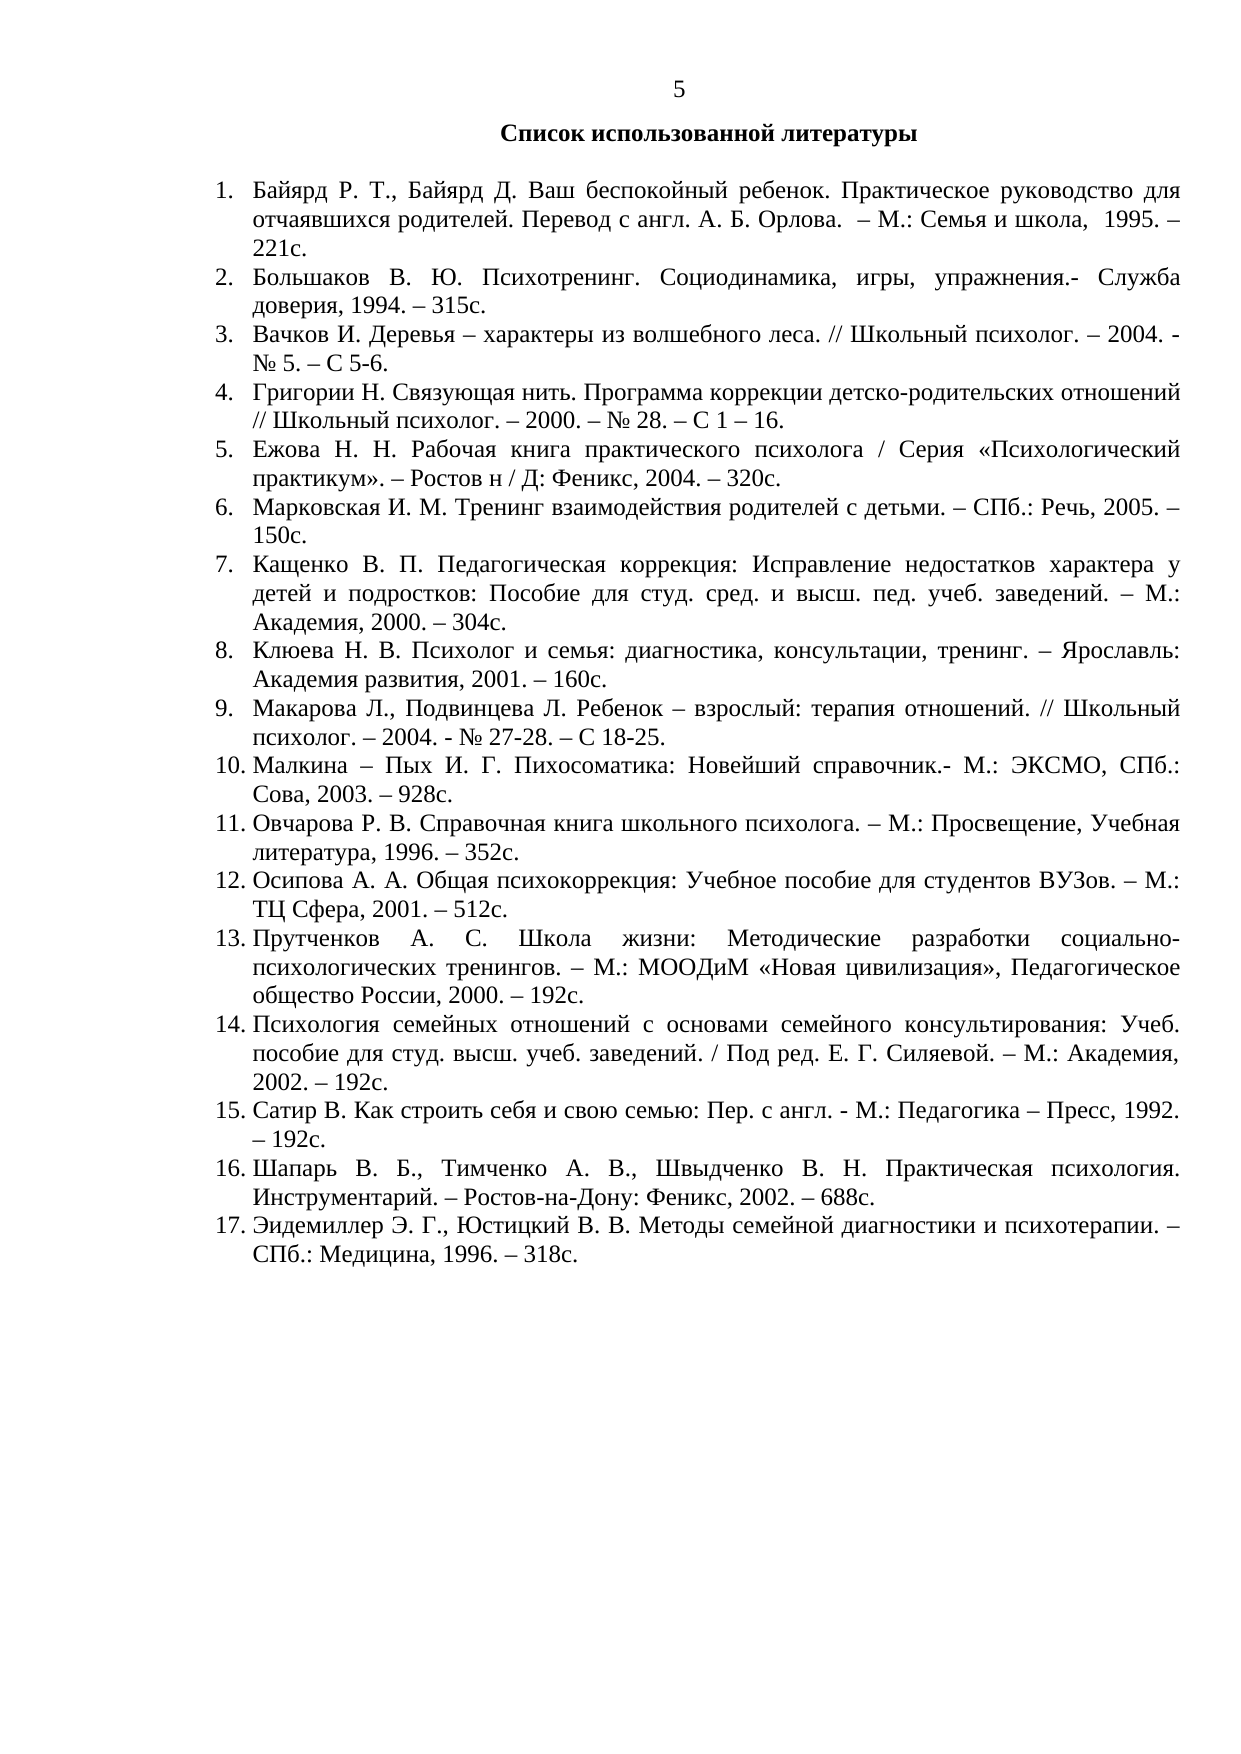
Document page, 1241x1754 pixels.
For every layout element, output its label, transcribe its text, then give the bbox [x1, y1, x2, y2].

list Кащенко В. П. Педагогическая коррекция: Исправление недостатков характера у детей и подростков: Пособие для студ. сред. и высш. пед. учеб. заведений. – М.: Академия, 2000. – 304с. [215, 549, 1181, 636]
list Большаков В. Ю. Психотренинг. Социодинамика, игры, упражнения.- Служба доверия, 1994. – 315с. [215, 262, 1181, 319]
text Список использованной литературы [177, 118, 1181, 147]
list Ежова Н. Н. Рабочая книга практического психолога / Серия «Психологический практикум». – Ростов н / Д: Феникс, 2004. – 320с. [215, 434, 1181, 492]
list Клюева Н. В. Психолог и семья: диагностика, консультации, тренинг. – Ярославль: Академия развития, 2001. – 160с. [215, 636, 1181, 693]
list Байярд Р. Т., Байярд Д. Ваш беспокойный ребенок. Практическое руководство для отчаявшихся родителей. Перевод с англ. А. Б. Орлова. – М.: Семья и школа, 1995. – 221с. [215, 176, 1181, 262]
list Малкина – Пых И. Г. Пихосоматика: Новейший справочник.- М.: ЭКСМО, СПб.: Сова, 2003. – 928с. [215, 751, 1181, 808]
list Вачков И. Деревья – характеры из волшебного леса. // Школьный психолог. – 2004. - № 5. – С 5-6. [215, 319, 1181, 377]
list Марковская И. М. Тренинг взаимодействия родителей с детьми. – СПб.: Речь, 2005. – 150с. [215, 492, 1181, 549]
list Осипова А. А. Общая психокоррекция: Учебное пособие для студентов ВУЗов. – М.: ТЦ Сфера, 2001. – 512с. [215, 866, 1181, 923]
list Эидемиллер Э. Г., Юстицкий В. В. Методы семейной диагностики и психотерапии. – СПб.: Медицина, 1996. – 318с. [215, 1211, 1181, 1268]
list Овчарова Р. В. Справочная книга школьного психолога. – М.: Просвещение, Учебная литература, 1996. – 352с. [215, 808, 1181, 866]
list Шапарь В. Б., Тимченко А. В., Швыдченко В. Н. Практическая психология. Инструментарий. – Ростов-на-Дону: Феникс, 2002. – 688с. [215, 1153, 1181, 1211]
list Прутченков А. С. Школа жизни: Методические разработки социально-психологических тренингов. – М.: МООДиМ «Новая цивилизация», Педагогическое общество России, 2000. – 192с. [215, 923, 1181, 1009]
list Григории Н. Связующая нить. Программа коррекции детско-родительских отношений // Школьный психолог. – 2000. – № 28. – С 1 – 16. [215, 377, 1181, 434]
list Психология семейных отношений с основами семейного консультирования: Учеб. пособие для студ. высш. учеб. заведений. / Под ред. Е. Г. Силяевой. – М.: Академия, 2002. – 192с. [215, 1009, 1181, 1096]
list Макарова Л., Подвинцева Л. Ребенок – взрослый: терапия отношений. // Школьный психолог. – 2004. - № 27-28. – С 18-25. [215, 693, 1181, 751]
list Сатир В. Как строить себя и свою семью: Пер. с англ. - М.: Педагогика – Пресс, 1992. – 192с. [215, 1096, 1181, 1153]
